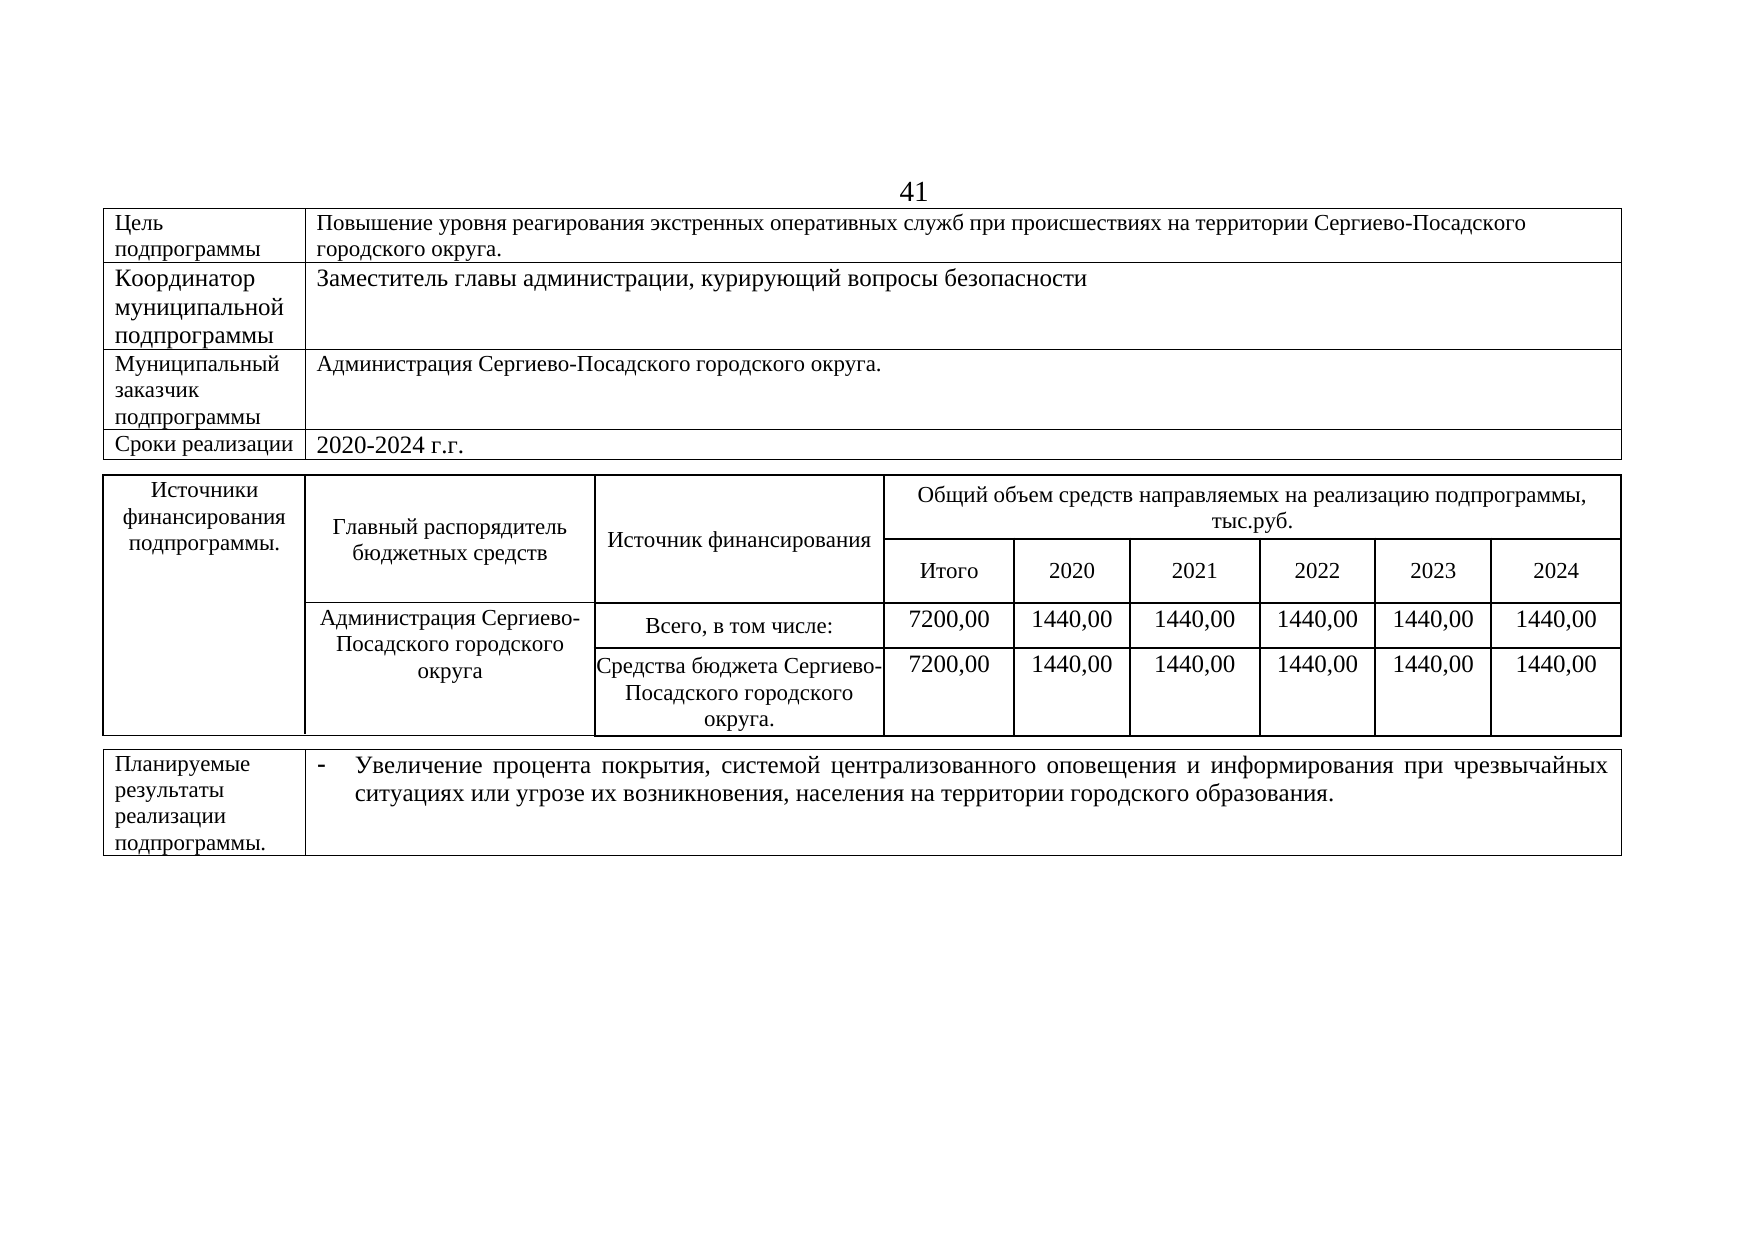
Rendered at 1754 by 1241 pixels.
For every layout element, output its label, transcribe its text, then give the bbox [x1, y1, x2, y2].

table_cell 1440,00 [1376, 604, 1490, 647]
table_header Источники финансирования подпрограммы. [104, 476, 304, 734]
table_header Источник финансирования [596, 476, 883, 602]
table_cell Администрация Сергиево-Посадского городского округа. [306, 350, 1621, 429]
table_cell Координатор муниципальной подпрограммы [104, 263, 305, 349]
table_cell 2020 [1015, 540, 1129, 602]
table_cell 2020-2024 г.г. [306, 430, 1621, 459]
table_header Общий объем средств направляемых на реализацию подпрограммы, тыс.руб. [885, 476, 1620, 537]
table_cell Средства бюджета Сергиево-Посадского городского округа. [596, 649, 883, 734]
table_cell Итого [885, 540, 1013, 602]
table_cell 7200,00 [885, 649, 1013, 734]
table_cell Заместитель главы администрации, курирующий вопросы безопасности [306, 263, 1621, 349]
table_cell 2022 [1261, 540, 1374, 602]
table_cell 1440,00 [1015, 604, 1129, 647]
table_cell 1440,00 [1131, 649, 1259, 734]
table_cell 1440,00 [1376, 649, 1490, 734]
table_cell Всего, в том числе: [596, 604, 883, 647]
table_cell Сроки реализации [104, 430, 305, 459]
table_cell 2021 [1131, 540, 1259, 602]
table_header Цель подпрограммы [104, 209, 305, 262]
table_cell 7200,00 [885, 604, 1013, 647]
table_cell 1440,00 [1015, 649, 1129, 734]
table_header Повышение уровня реагирования экстренных оперативных служб при происшествиях на территории Сергиево-Посадского городского округа. [306, 209, 1621, 262]
table_cell 1440,00 [1131, 604, 1259, 647]
table_cell Муниципальный заказчик подпрограммы [104, 350, 305, 429]
table_cell 2024 [1492, 540, 1620, 602]
table_header Увеличение процента покрытия, системой централизованного оповещения и информирования при чрезвычайных ситуациях или угрозе их возникновения, населения на территории городского образования. [306, 750, 1621, 855]
table_header Главный распорядитель бюджетных средств [306, 476, 594, 602]
table_cell 1440,00 [1261, 604, 1374, 647]
table_cell 1440,00 [1492, 604, 1620, 647]
table_cell 1440,00 [1261, 649, 1374, 734]
table_cell 2023 [1376, 540, 1490, 602]
table_header Планируемые результаты реализации подпрограммы. [104, 750, 305, 855]
table_cell Администрация Сергиево-Посадского городского округа [306, 603, 594, 734]
table_cell 1440,00 [1492, 649, 1620, 734]
